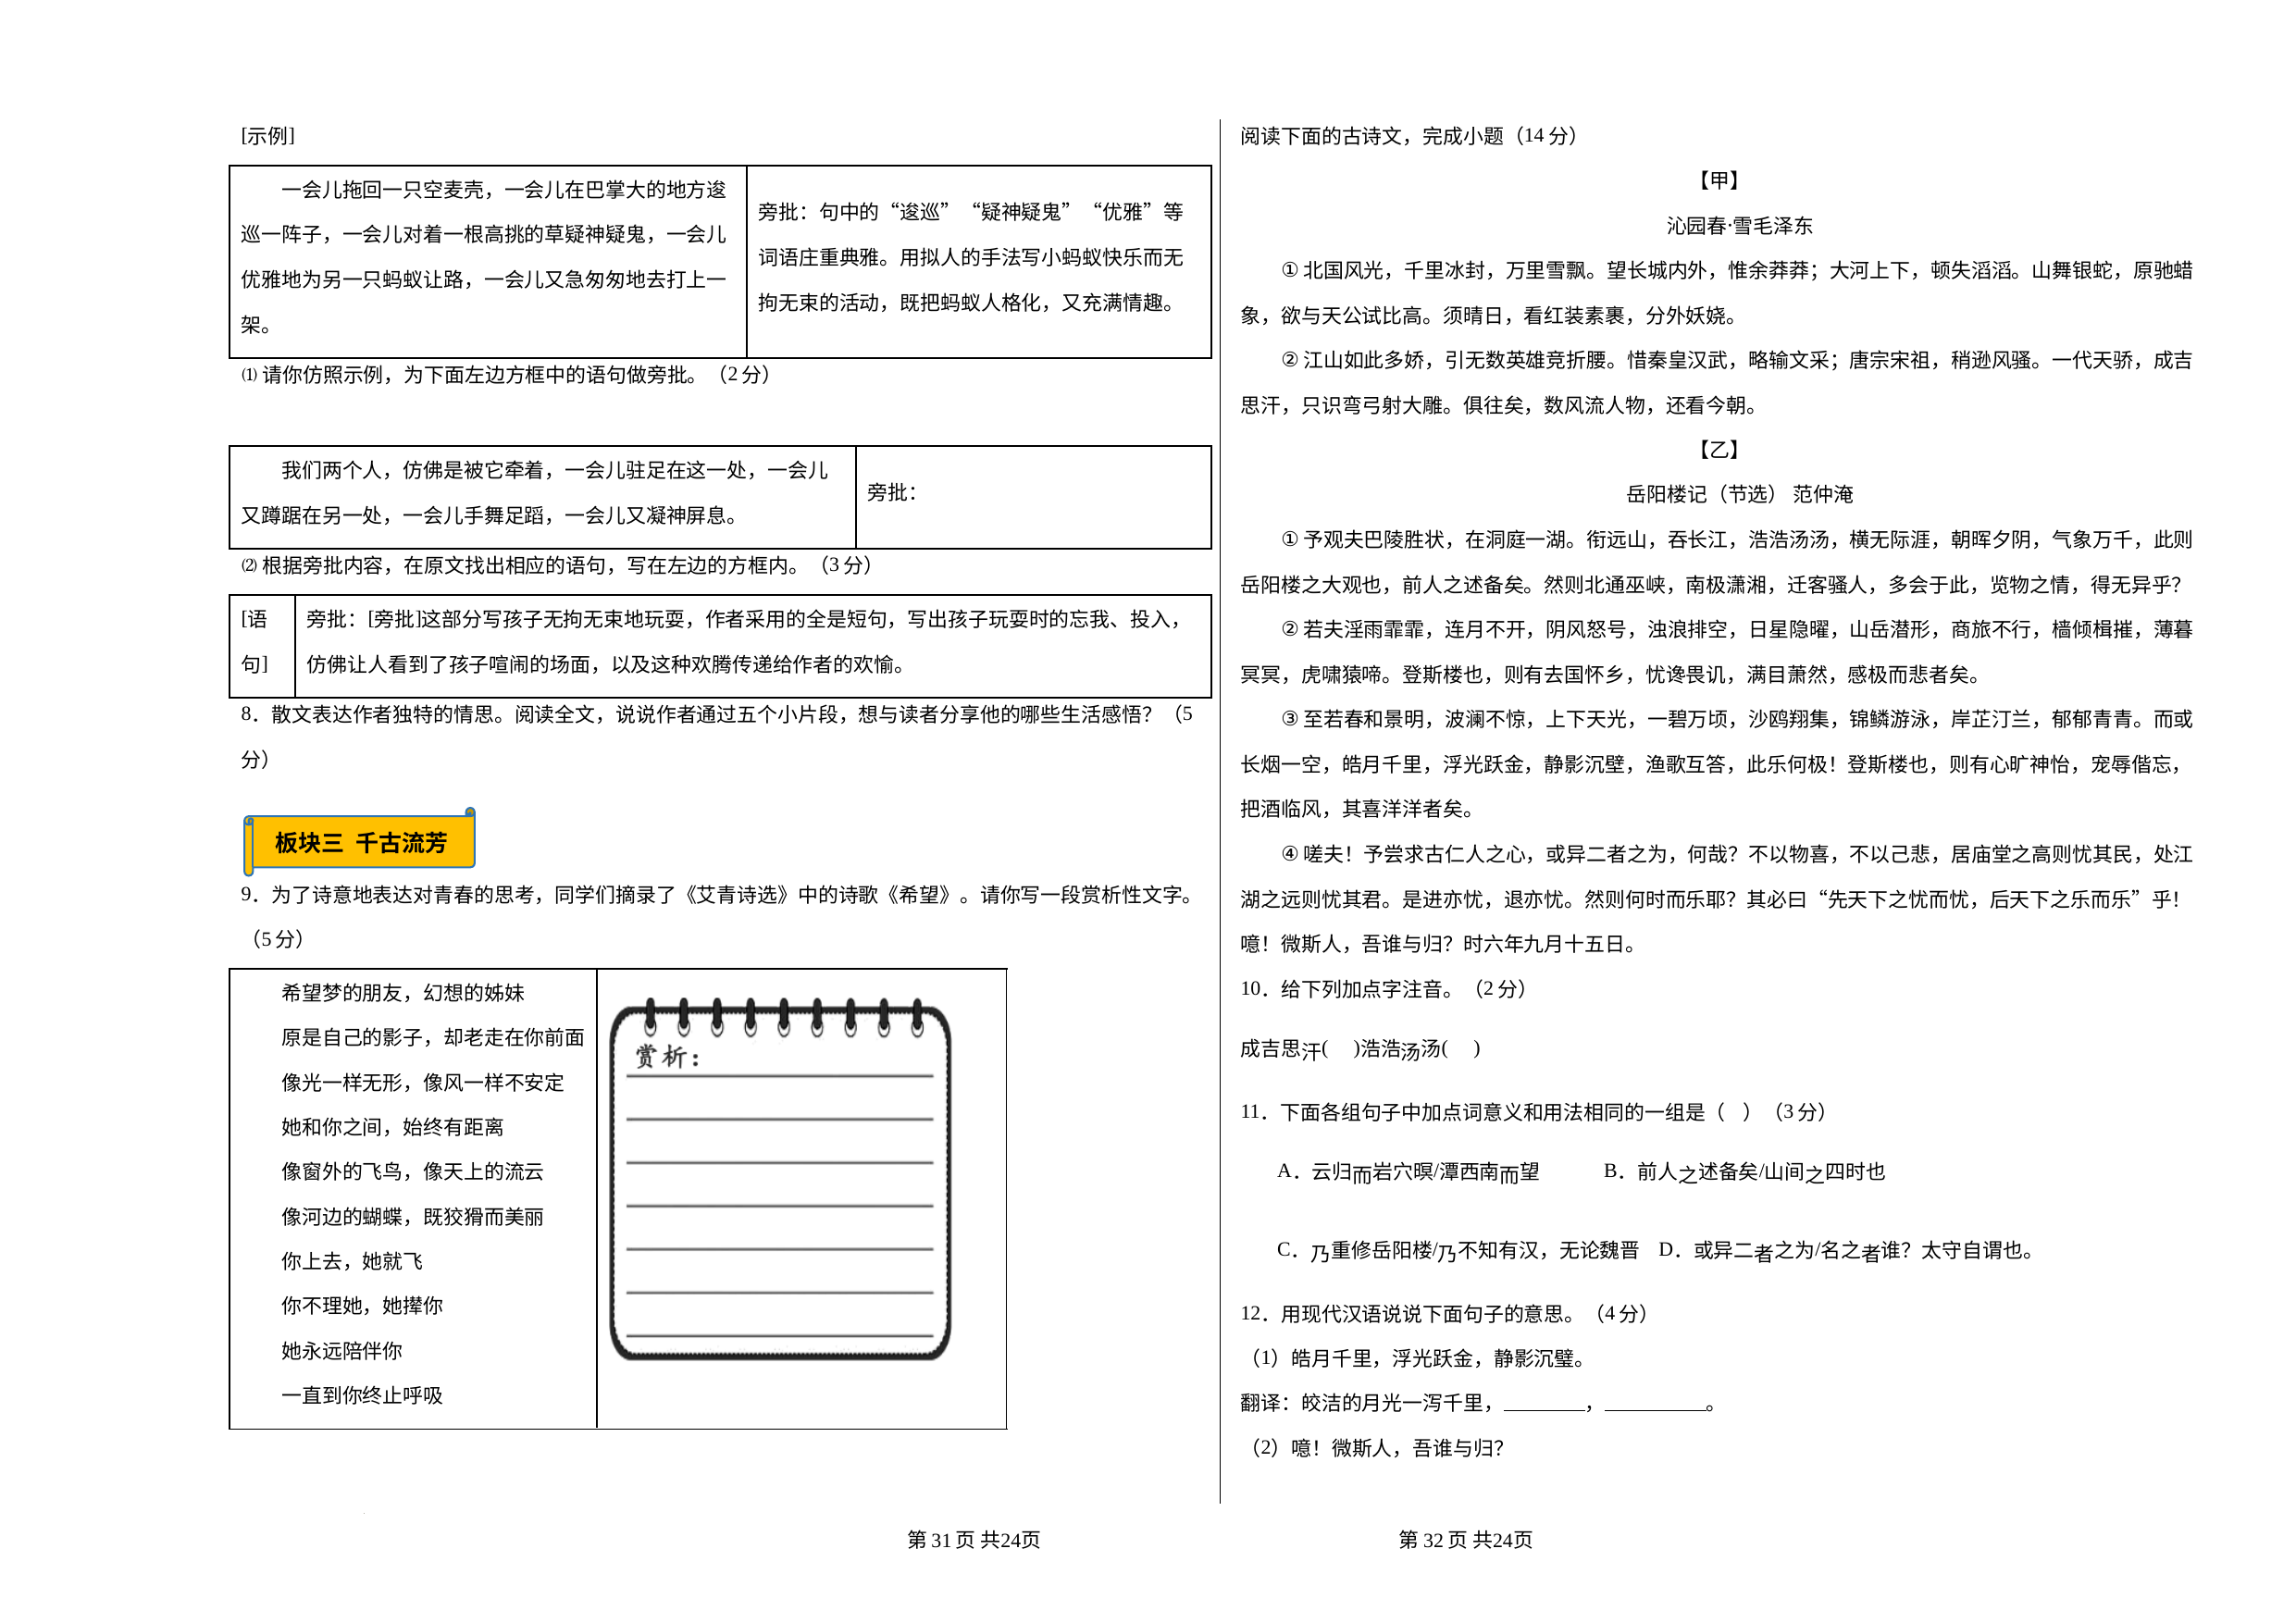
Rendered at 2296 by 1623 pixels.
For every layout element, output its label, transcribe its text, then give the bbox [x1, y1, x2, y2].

text （2）噫！微斯人，吾谁与归？ [1240, 1431, 2199, 1462]
text 沁园春·雪毛泽东 [1240, 209, 2199, 240]
text [示例] [241, 119, 1199, 150]
text 11．下面各组句子中加点词意义和用法相同的一组是（ ）（3分） [1240, 1096, 2199, 1126]
table_header 我们两个人，仿佛是被它牵着，一会儿驻足在这一处，一会儿又蹲踞在另一处，一会儿手舞足蹈，一会儿又凝神屏息。 [230, 447, 855, 548]
text ②江山如此多娇，引无数英雄竞折腰。惜秦皇汉武，略输文采；唐宗宋祖，稍逊风骚。一代天骄，成吉思汗，只识弯弓射大雕。俱往矣，数风流人物，还看今朝。 [1240, 344, 2199, 419]
text ②若夫淫雨霏霏，连月不开，阴风怒号，浊浪排空，日星隐曜，山岳潜形，商旅不行，樯倾楫摧，薄暮冥冥，虎啸猿啼。登斯楼也，则有去国怀乡，忧谗畏讥，满目萧然，感极而悲者矣。 [1240, 613, 2199, 688]
text 9．为了诗意地表达对青春的思考，同学们摘录了《艾青诗选》中的诗歌《希望》。请你写一段赏析性文字。（5分） [241, 878, 1199, 953]
text ③至若春和景明，波澜不惊，上下天光，一碧万顷，沙鸥翔集，锦鳞游泳，岸芷汀兰，郁郁青青。而或长烟一空，皓月千里，浮光跃金，静影沉壁，渔歌互答，此乐何极！登斯楼也，则有心旷神怡，宠辱偕忘，把酒临风，其喜洋洋者矣。 [1240, 702, 2199, 823]
text ⑵根据旁批内容，在原文找出相应的语句，写在左边的方框内。（3分） [241, 550, 1199, 579]
text 12．用现代汉语说说下面句子的意思。（4分） [1240, 1297, 2199, 1328]
text A．云归而岩穴暝/潭西南而望 B．前人之述备矣/山间之四时也 [1277, 1141, 2199, 1201]
text 成吉思汗( )浩浩汤汤( ) [1240, 1017, 2199, 1077]
table_header 一会儿拖回一只空麦壳，一会儿在巴掌大的地方逡巡一阵子，一会儿对着一根高挑的草疑神疑鬼，一会儿优雅地为另一只蚂蚁让路，一会儿又急匆匆地去打上一架。 [230, 167, 746, 357]
text 岳阳楼记（节选） 范仲淹 [1240, 478, 2199, 508]
text ①北国风光，千里冰封，万里雪飘。望长城内外，惟余莽莽；大河上下，顿失滔滔。山舞银蛇，原驰蜡象，欲与天公试比高。须晴日，看红装素裹，分外妖娆。 [1240, 254, 2199, 329]
picture [608, 997, 953, 1362]
text 10．给下列加点字注音。（2分） [1240, 973, 2199, 1003]
text ④嗟夫！予尝求古仁人之心，或异二者之为，何哉？不以物喜，不以己悲，居庙堂之高则忧其民，处江湖之远则忧其君。是进亦忧，退亦忧。然则何时而乐耶？其必曰“先天下之忧而忧，后天下之乐而乐”乎！噫！微斯人，吾谁与归？时六年九月十五日。 [1240, 837, 2199, 958]
table_header 旁批：句中的“逡巡”“疑神疑鬼”“优雅”等词语庄重典雅。用拟人的手法写小蚂蚁快乐而无拘无束的活动，既把蚂蚁人格化，又充满情趣。 [748, 167, 1210, 357]
text ①予观夫巴陵胜状，在洞庭一湖。衔远山，吞长江，浩浩汤汤，横无际涯，朝晖夕阴，气象万千，此则岳阳楼之大观也，前人之述备矣。然则北通巫峡，南极潇湘，迁客骚人，多会于此，览物之情，得无异乎？ [1240, 523, 2199, 599]
text （1）皓月千里，浮光跃金，静影沉璧。 [1240, 1343, 2199, 1372]
table_header 希望梦的朋友，幻想的姊妹 原是自己的影子，却老走在你前面 像光一样无形，像风一样不安定 她和你之间，始终有距离 像窗外的飞鸟，像天上的流云 像河边的蝴蝶，既狡猾而美丽 你上去，她就飞 你不理她，她撵你 她永远陪伴你 一直到你终止呼吸 [230, 970, 596, 1428]
text 【乙】 [1240, 434, 2199, 464]
text C．乃重修岳阳楼/乃不知有汉，无论魏晋 D．或异二者之为/名之者谁？太守自谓也。 [1277, 1219, 2199, 1279]
text 8．散文表达作者独特的情思。阅读全文，说说作者通过五个小片段，想与读者分享他的哪些生活感悟？（5分） [241, 699, 1199, 774]
table_header [语句] [230, 596, 294, 697]
text ⑴请你仿照示例，为下面左边方框中的语句做旁批。（2分） [241, 359, 1199, 389]
table_header [598, 970, 1006, 1428]
text 阅读下面的古诗文，完成小题（14分） [1240, 119, 2199, 150]
text 【甲】 [1240, 165, 2199, 194]
table_header 旁批： [857, 447, 1210, 548]
text 翻译：皎洁的月光一泻千里， ， 。 [1240, 1387, 2199, 1417]
table_header 旁批：[旁批]这部分写孩子无拘无束地玩耍，作者采用的全是短句，写出孩子玩耍时的忘我、投入，仿佛让人看到了孩子喧闹的场面，以及这种欢腾传递给作者的欢愉。 [296, 596, 1210, 697]
